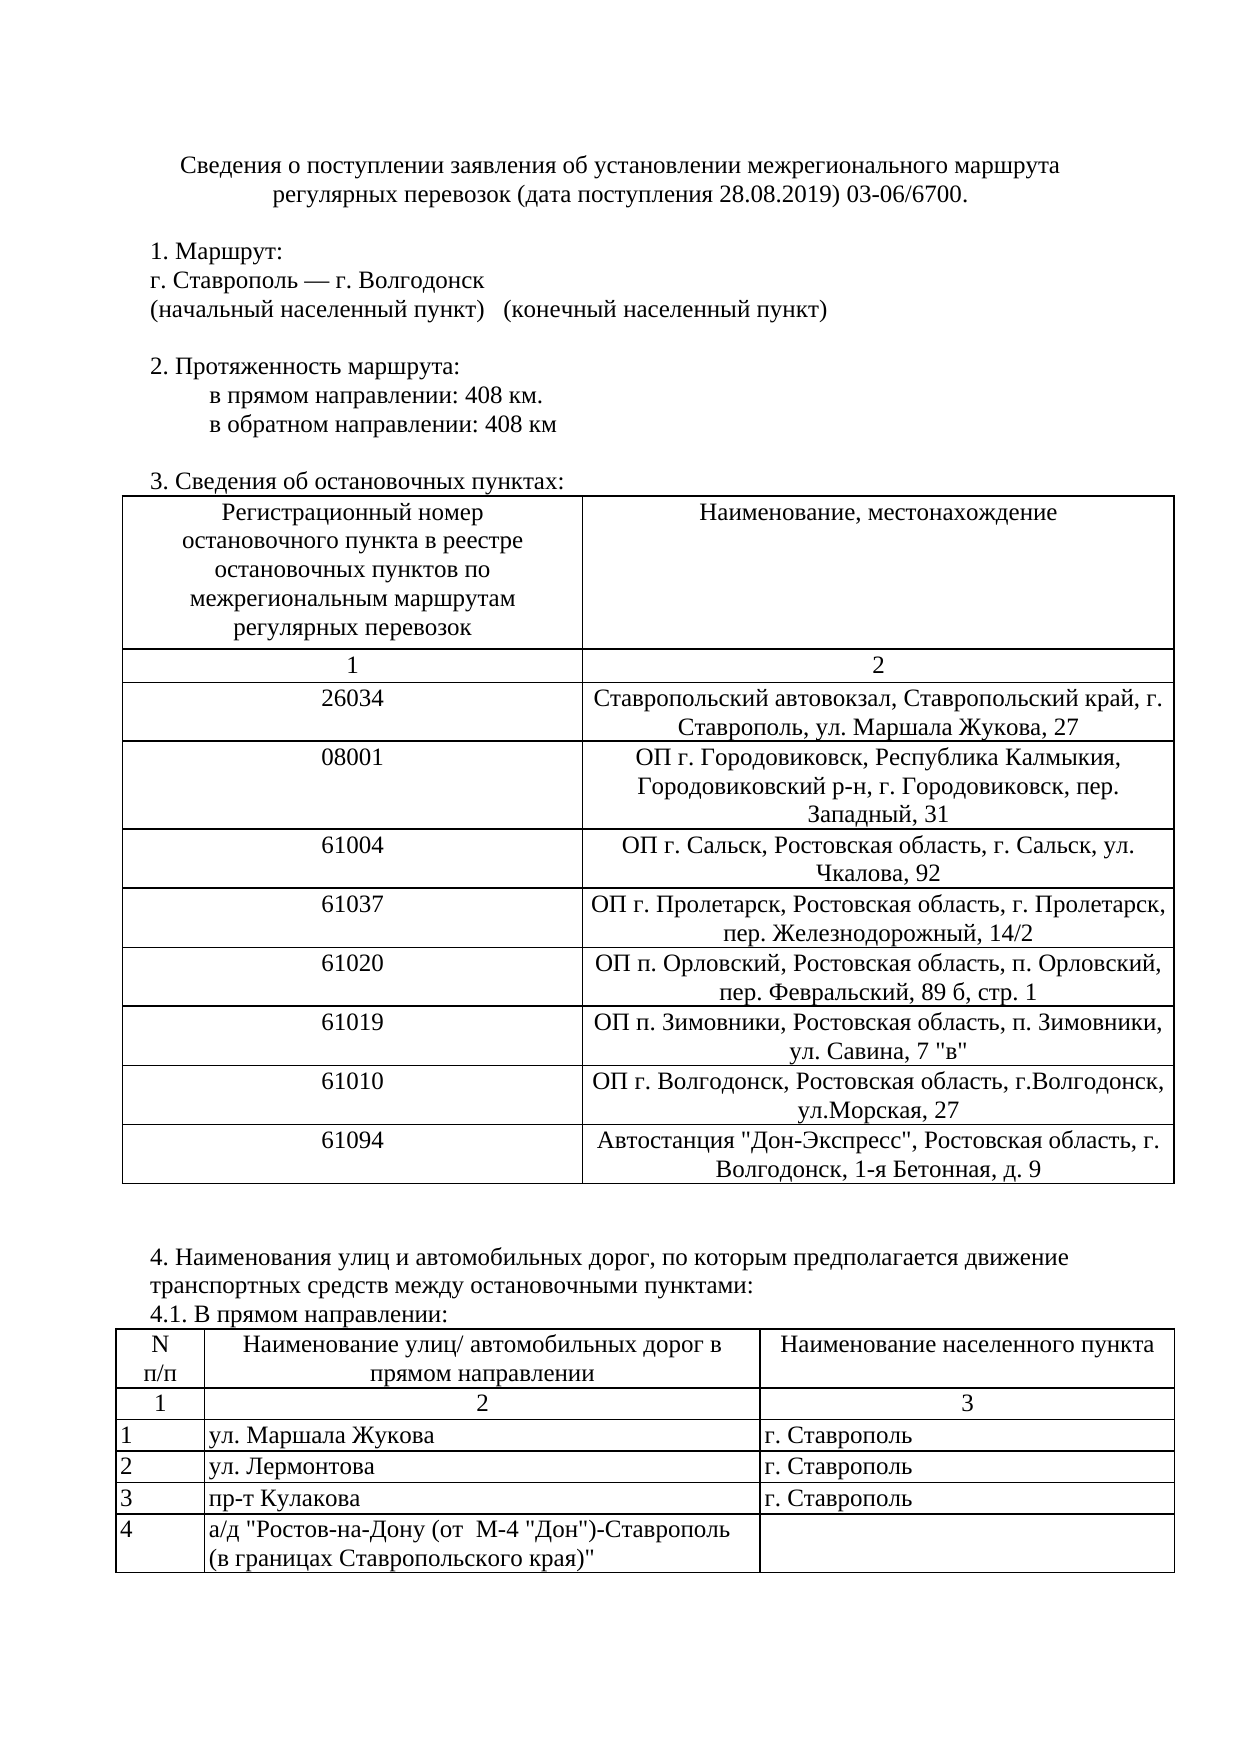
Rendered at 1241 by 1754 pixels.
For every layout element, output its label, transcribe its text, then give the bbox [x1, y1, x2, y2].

table_cell 1 [123, 650, 582, 681]
table_cell ОП г. Волгодонск, Ростовская область, г.Волгодонск, ул.Морская, 27 [583, 1066, 1173, 1123]
table_cell пр-т Кулакова [205, 1483, 759, 1513]
table_cell г. Ставрополь [761, 1420, 1174, 1450]
table_cell 1 [117, 1420, 204, 1450]
text 2. Протяженность маршрута: [150, 351, 1090, 380]
table_cell ул. Маршала Жукова [205, 1420, 759, 1450]
table_cell 61020 [123, 948, 582, 1005]
table_cell 3 [117, 1483, 204, 1513]
table_cell 61094 [123, 1125, 582, 1183]
text Сведения о поступлении заявления об установлении межрегионального маршрута регулярных перевозок (дата поступления 28.08.2019) 03-06/6700. [150, 150, 1090, 207]
table_cell 61004 [123, 830, 582, 887]
table_header Наименование, местонахождение [583, 497, 1173, 648]
table_cell 3 [761, 1389, 1174, 1418]
table_cell [761, 1515, 1174, 1572]
table_cell 61010 [123, 1066, 582, 1123]
table_cell 1 [117, 1389, 204, 1418]
table_cell ОП г. Городовиковск, Республика Калмыкия, Городовиковский р-н, г. Городовиковск, пер. Западный, 31 [583, 742, 1173, 828]
table_cell Ставропольский автовокзал, Ставропольский край, г. Ставрополь, ул. Маршала Жукова, 27 [583, 683, 1173, 740]
text в обратном направлении: 408 км [150, 409, 1090, 437]
text 1. Маршрут: [150, 236, 1090, 265]
table_cell а/д "Ростов-на-Дону (от М-4 "Дон")-Ставрополь (в границах Ставропольского края)" [205, 1515, 759, 1572]
table_cell Автостанция "Дон-Экспресс", Ростовская область, г. Волгодонск, 1-я Бетонная, д. 9 [583, 1125, 1173, 1183]
table_cell ОП г. Сальск, Ростовская область, г. Сальск, ул. Чкалова, 92 [583, 830, 1173, 887]
table_cell 2 [117, 1452, 204, 1481]
table_cell 08001 [123, 742, 582, 828]
table_cell 61037 [123, 889, 582, 946]
text 3. Сведения об остановочных пунктах: [150, 466, 1090, 495]
text 4. Наименования улиц и автомобильных дорог, по которым предполагается движение транспортных средств между остановочными пунктами: [150, 1242, 1090, 1299]
table_cell 4 [117, 1515, 204, 1572]
table_cell 2 [583, 650, 1173, 681]
table_header Наименование улиц/ автомобильных дорог в прямом направлении [205, 1330, 759, 1387]
text г. Ставрополь — г. Волгодонск [150, 265, 1090, 294]
table_cell ОП г. Пролетарск, Ростовская область, г. Пролетарск, пер. Железнодорожный, 14/2 [583, 889, 1173, 946]
text в прямом направлении: 408 км. [150, 380, 1090, 409]
table_cell ОП п. Орловский, Ростовская область, п. Орловский, пер. Февральский, 89 б, стр. 1 [583, 948, 1173, 1005]
table_cell 2 [205, 1389, 759, 1418]
text (начальный населенный пункт) (конечный населенный пункт) [150, 294, 1090, 322]
table_header Регистрационный номер остановочного пункта в реестре остановочных пунктов по межрегиональным маршрутам регулярных перевозок [123, 497, 582, 648]
table_cell 61019 [123, 1007, 582, 1064]
table_cell г. Ставрополь [761, 1483, 1174, 1513]
table_cell г. Ставрополь [761, 1452, 1174, 1481]
table_cell ОП п. Зимовники, Ростовская область, п. Зимовники, ул. Савина, 7 "в" [583, 1007, 1173, 1064]
table_cell ул. Лермонтова [205, 1452, 759, 1481]
table_header Наименование населенного пункта [761, 1330, 1174, 1387]
table_cell 26034 [123, 683, 582, 740]
table_header N п/п [117, 1330, 204, 1387]
text 4.1. В прямом направлении: [150, 1299, 1090, 1328]
